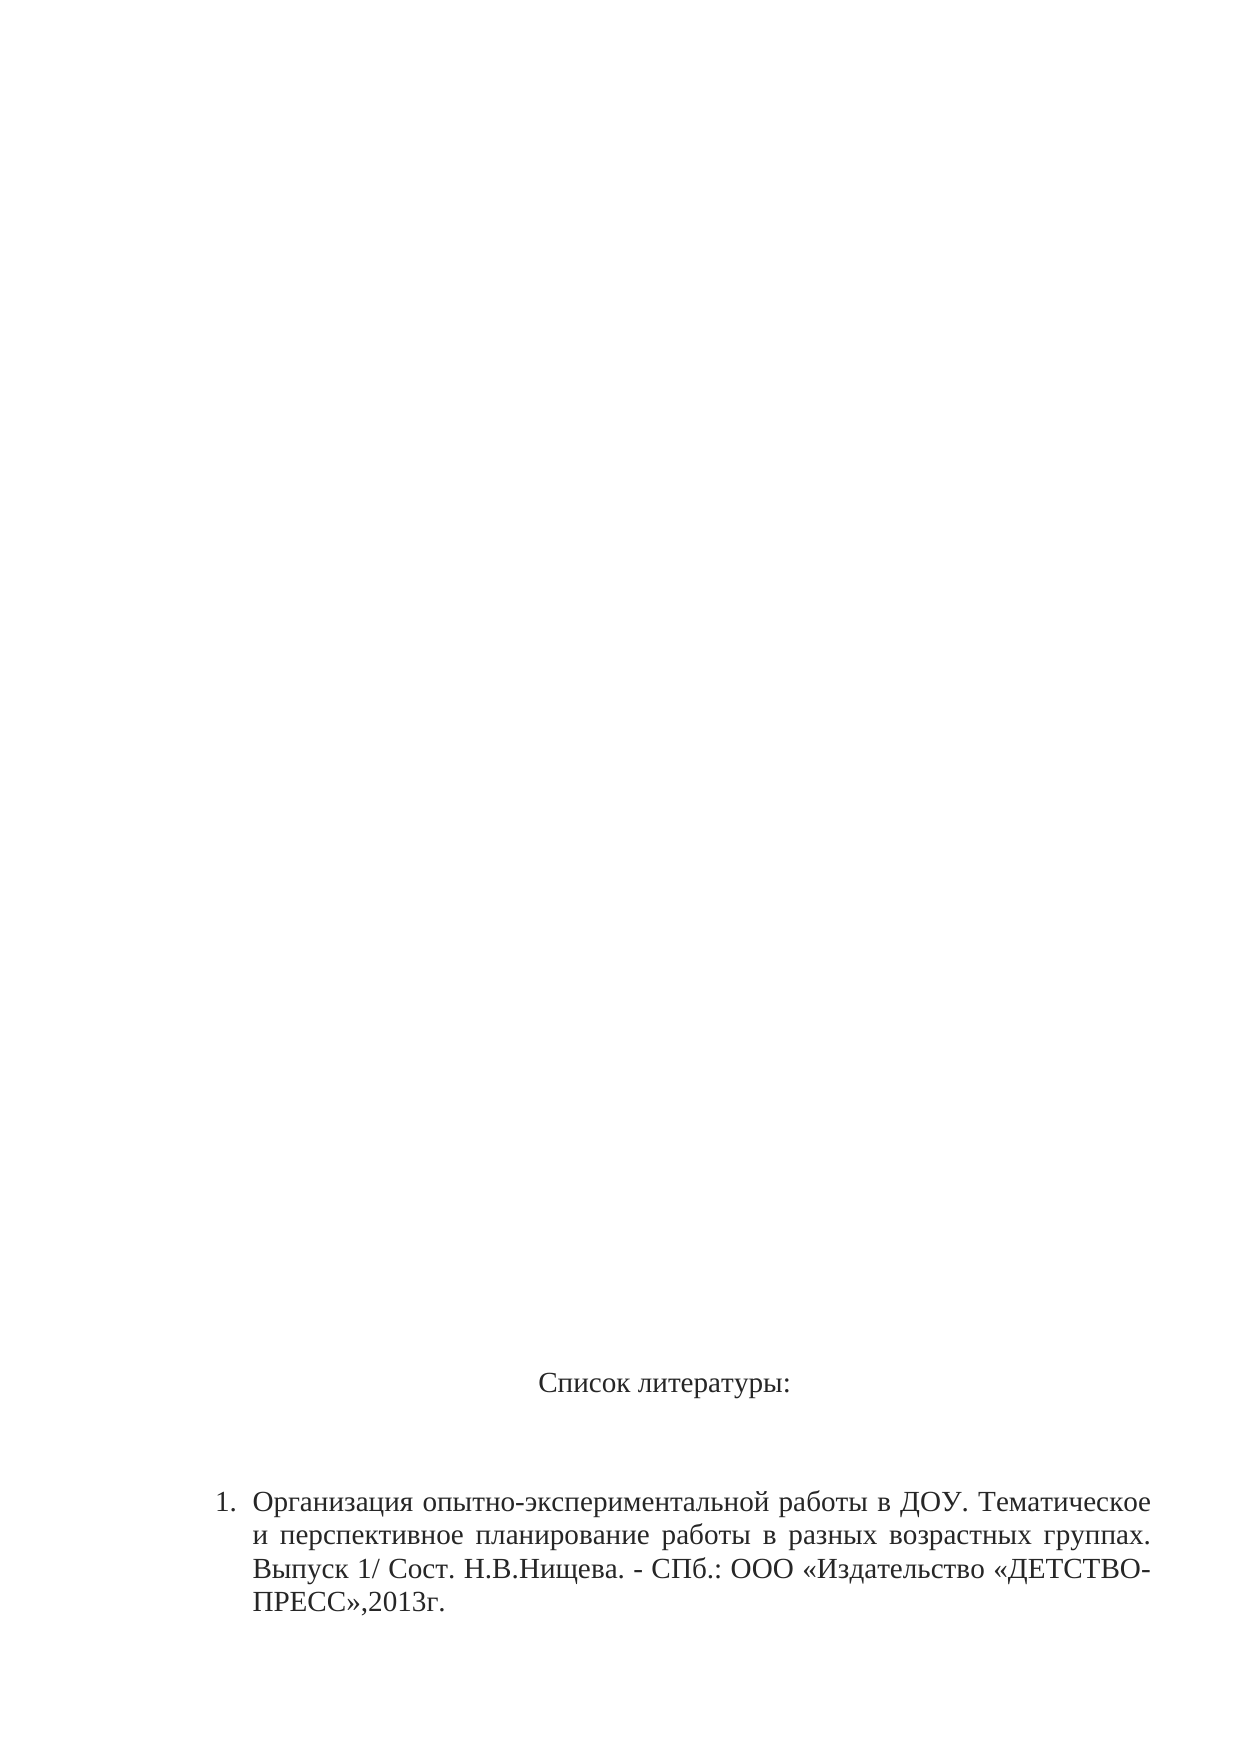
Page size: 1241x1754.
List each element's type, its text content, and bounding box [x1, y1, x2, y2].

text Список литературы: [177, 1365, 1152, 1398]
list Организация опытно-экспериментальной работы в ДОУ. Тематическое и перспективное планирование работы в разных возрастных группах. Выпуск 1/ Сост. Н.В.Нищева. - СПб.: ООО «Издательство «ДЕТСТВО-ПРЕСС»,2013г. [215, 1484, 1152, 1618]
